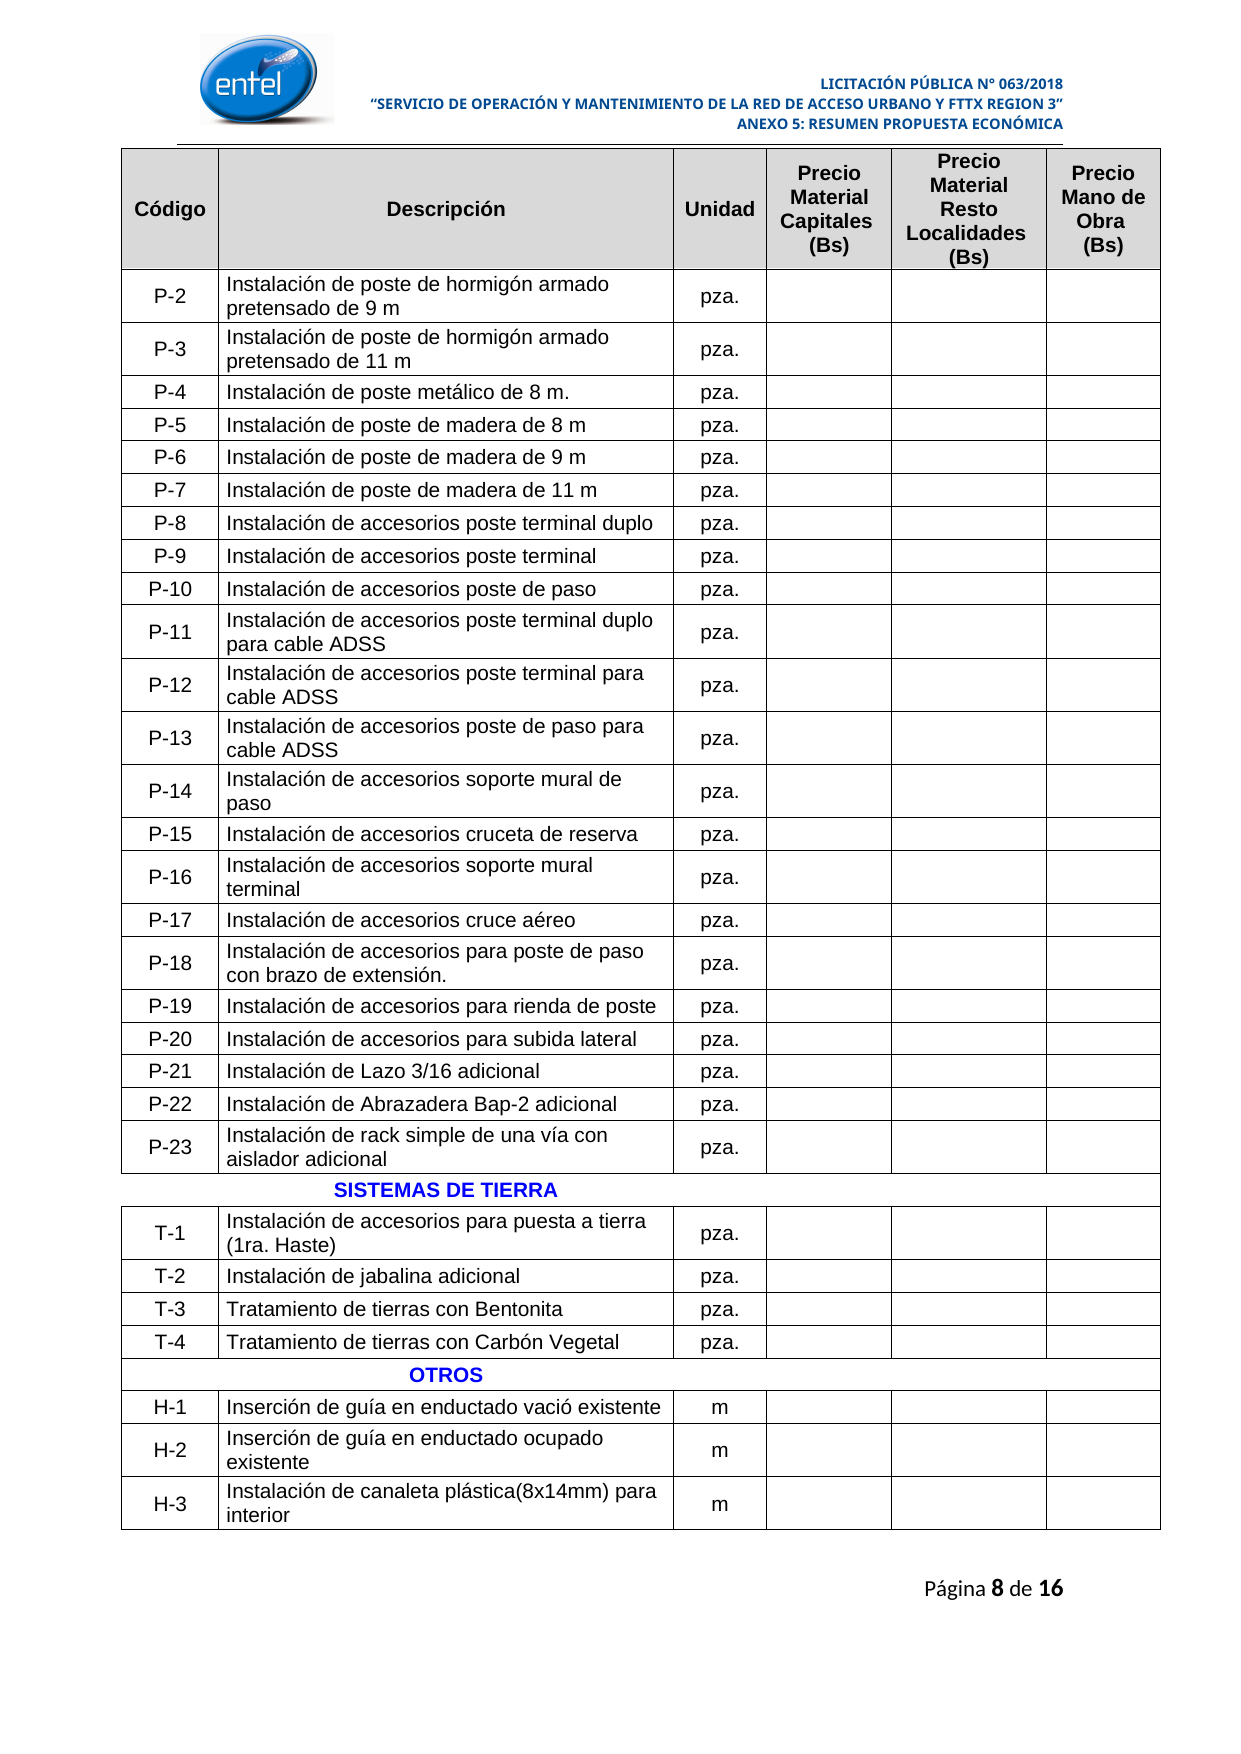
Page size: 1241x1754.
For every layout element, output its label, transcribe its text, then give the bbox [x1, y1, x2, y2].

table_cell pza. [674, 1055, 766, 1087]
table_cell P-17 [122, 904, 218, 936]
table_cell P-7 [122, 474, 218, 506]
table_cell m [674, 1424, 766, 1476]
table_cell pza. [674, 1023, 766, 1054]
table_cell Instalación de accesorios poste de paso [219, 573, 673, 604]
table_cell Instalación de accesorios cruceta de reserva [219, 818, 673, 850]
table_cell [1047, 1023, 1160, 1054]
table_cell pza. [674, 1088, 766, 1120]
table_cell pza. [674, 851, 766, 903]
table_cell [1047, 1088, 1160, 1120]
table_cell [767, 904, 891, 936]
table_cell [892, 1326, 1046, 1357]
table_cell [892, 818, 1046, 850]
table_cell Instalación de poste de madera de 11 m [219, 474, 673, 506]
table_cell [892, 507, 1046, 539]
table_cell pza. [674, 818, 766, 850]
table_header Descripción [219, 149, 673, 268]
table_cell pza. [674, 990, 766, 1022]
table_cell pza. [674, 659, 766, 711]
table_cell Instalación de rack simple de una vía con aislador adicional [219, 1121, 673, 1173]
table_cell pza. [674, 323, 766, 375]
table_cell P-21 [122, 1055, 218, 1087]
table_cell [767, 540, 891, 572]
table_cell pza. [674, 376, 766, 407]
table_cell [1047, 904, 1160, 936]
table_cell Tratamiento de tierras con Carbón Vegetal [219, 1326, 673, 1357]
table_cell Instalación de poste de madera de 9 m [219, 441, 673, 473]
table_cell Instalación de accesorios poste de paso para cable ADSS [219, 712, 673, 764]
table_cell m [674, 1477, 766, 1529]
table_cell [892, 1023, 1046, 1054]
table_cell [892, 1359, 1046, 1390]
table_cell Instalación de accesorios para puesta a tierra (1ra. Haste) [219, 1207, 673, 1259]
table_cell H-1 [122, 1391, 218, 1423]
table_cell [892, 409, 1046, 440]
table_cell [892, 937, 1046, 989]
table_cell P-6 [122, 441, 218, 473]
table_cell [1047, 1055, 1160, 1087]
table_cell [892, 1391, 1046, 1423]
table_cell P-5 [122, 409, 218, 440]
table_cell [892, 1174, 1046, 1206]
table_cell [892, 1424, 1046, 1476]
table_cell pza. [674, 937, 766, 989]
table_cell [1047, 712, 1160, 764]
table_cell T-2 [122, 1260, 218, 1292]
table_cell [892, 1055, 1046, 1087]
table_cell [767, 937, 891, 989]
table_cell P-9 [122, 540, 218, 572]
table_cell [767, 765, 891, 817]
table_cell [767, 1088, 891, 1120]
table_cell [1047, 1391, 1160, 1423]
table_cell [767, 1260, 891, 1292]
table_cell [767, 573, 891, 604]
table_cell Instalación de canaleta plástica(8x14mm) para interior [219, 1477, 673, 1529]
table_cell [767, 1207, 891, 1259]
table_cell [767, 1326, 891, 1357]
table_cell T-3 [122, 1293, 218, 1325]
table_cell OTROS [219, 1359, 673, 1390]
table_header Precio Mano de Obra (Bs) [1047, 149, 1160, 268]
table_cell [1047, 376, 1160, 407]
table_cell [767, 1477, 891, 1529]
table_cell [892, 712, 1046, 764]
table_cell [767, 1055, 891, 1087]
table_cell pza. [674, 765, 766, 817]
table_cell [767, 1293, 891, 1325]
table_cell Instalación de accesorios soporte mural de paso [219, 765, 673, 817]
table_cell [892, 1121, 1046, 1173]
table_cell SISTEMAS DE TIERRA [219, 1174, 673, 1206]
table_cell [1047, 851, 1160, 903]
table_cell [892, 851, 1046, 903]
table_cell [1047, 1293, 1160, 1325]
table_cell P-18 [122, 937, 218, 989]
table_cell [767, 441, 891, 473]
table_cell [892, 904, 1046, 936]
table_cell pza. [674, 1207, 766, 1259]
table_cell H-2 [122, 1424, 218, 1476]
table_cell pza. [674, 712, 766, 764]
table_cell [767, 1391, 891, 1423]
table_cell [767, 1023, 891, 1054]
table_cell [892, 1293, 1046, 1325]
table_cell [892, 1088, 1046, 1120]
table_cell [1047, 507, 1160, 539]
table_cell Instalación de Abrazadera Bap-2 adicional [219, 1088, 673, 1120]
table_cell [767, 1121, 891, 1173]
table_cell [673, 1359, 767, 1390]
table_cell P-20 [122, 1023, 218, 1054]
table_cell [1047, 409, 1160, 440]
table_cell [122, 1359, 219, 1390]
table_cell P-14 [122, 765, 218, 817]
table_cell Tratamiento de tierras con Bentonita [219, 1293, 673, 1325]
table_cell P-10 [122, 573, 218, 604]
table_cell [1047, 1121, 1160, 1173]
table_cell [767, 1424, 891, 1476]
table_cell T-4 [122, 1326, 218, 1357]
table_cell P-12 [122, 659, 218, 711]
table_cell P-2 [122, 270, 218, 322]
table_cell H-3 [122, 1477, 218, 1529]
table_cell [1047, 323, 1160, 375]
table_cell [767, 376, 891, 407]
table_cell pza. [674, 1260, 766, 1292]
table_cell P-4 [122, 376, 218, 407]
table_cell [1047, 540, 1160, 572]
table_cell Instalación de accesorios para poste de paso con brazo de extensión. [219, 937, 673, 989]
table_cell [892, 441, 1046, 473]
table_cell [1047, 605, 1160, 657]
table_cell [767, 474, 891, 506]
table_cell pza. [674, 1293, 766, 1325]
table_cell [1047, 270, 1160, 322]
table_cell P-15 [122, 818, 218, 850]
table_cell [1047, 1207, 1160, 1259]
table_cell Instalación de accesorios para rienda de poste [219, 990, 673, 1022]
table_cell [1047, 441, 1160, 473]
table_cell [767, 605, 891, 657]
table_cell T-1 [122, 1207, 218, 1259]
table_cell [892, 1260, 1046, 1292]
table_cell [1047, 1477, 1160, 1529]
table_cell Instalación de jabalina adicional [219, 1260, 673, 1292]
table_cell pza. [674, 441, 766, 473]
table_cell [892, 323, 1046, 375]
table_cell [767, 990, 891, 1022]
table_cell [1047, 1326, 1160, 1357]
table_cell [1047, 659, 1160, 711]
table_cell [1047, 937, 1160, 989]
table_cell [767, 659, 891, 711]
table_cell [892, 270, 1046, 322]
table_cell Instalación de poste de hormigón armado pretensado de 11 m [219, 323, 673, 375]
table_cell Instalación de accesorios poste terminal [219, 540, 673, 572]
table_cell [1047, 990, 1160, 1022]
table_header Precio Material Resto Localidades (Bs) [892, 149, 1046, 268]
table_cell [767, 818, 891, 850]
table_cell pza. [674, 1326, 766, 1357]
table_cell Instalación de poste metálico de 8 m. [219, 376, 673, 407]
table_cell [1047, 818, 1160, 850]
table_cell Instalación de accesorios cruce aéreo [219, 904, 673, 936]
table_cell [1046, 1174, 1160, 1206]
table_cell [892, 1477, 1046, 1529]
table_cell [767, 1174, 892, 1206]
picture [199, 33, 335, 125]
table_cell Instalación de poste de hormigón armado pretensado de 9 m [219, 270, 673, 322]
table_cell [892, 540, 1046, 572]
table_cell [892, 1207, 1046, 1259]
table_cell [121, 1174, 219, 1206]
table_header Código [122, 149, 218, 268]
table_cell [1047, 573, 1160, 604]
table_cell P-3 [122, 323, 218, 375]
table_header Unidad [674, 149, 766, 268]
table_cell pza. [674, 474, 766, 506]
table_cell Instalación de Lazo 3/16 adicional [219, 1055, 673, 1087]
table_cell Inserción de guía en enductado vació existente [219, 1391, 673, 1423]
table_cell Instalación de accesorios poste terminal duplo [219, 507, 673, 539]
table_cell Instalación de accesorios poste terminal para cable ADSS [219, 659, 673, 711]
table_cell P-19 [122, 990, 218, 1022]
table_cell [673, 1174, 767, 1206]
table_header Precio Material Capitales (Bs) [767, 149, 891, 268]
table_cell Instalación de accesorios poste terminal duplo para cable ADSS [219, 605, 673, 657]
table_cell pza. [674, 270, 766, 322]
table_cell P-11 [122, 605, 218, 657]
table_cell [1047, 765, 1160, 817]
table_cell [767, 851, 891, 903]
table_cell [892, 765, 1046, 817]
table_cell pza. [674, 904, 766, 936]
table_cell [767, 1359, 892, 1390]
table_cell P-13 [122, 712, 218, 764]
table_cell [767, 507, 891, 539]
table_cell [892, 659, 1046, 711]
table_cell [892, 605, 1046, 657]
table_cell Inserción de guía en enductado ocupado existente [219, 1424, 673, 1476]
table_cell P-16 [122, 851, 218, 903]
table_cell [892, 573, 1046, 604]
table_cell [1047, 1424, 1160, 1476]
table_cell m [674, 1391, 766, 1423]
table_cell pza. [674, 540, 766, 572]
table_cell [767, 323, 891, 375]
table_cell Instalación de accesorios para subida lateral [219, 1023, 673, 1054]
table_cell pza. [674, 507, 766, 539]
table_cell pza. [674, 1121, 766, 1173]
table_cell Instalación de poste de madera de 8 m [219, 409, 673, 440]
table_cell [767, 270, 891, 322]
table_cell pza. [674, 573, 766, 604]
table_cell [892, 376, 1046, 407]
table_cell P-8 [122, 507, 218, 539]
table_cell Instalación de accesorios soporte mural terminal [219, 851, 673, 903]
table_cell pza. [674, 605, 766, 657]
table_cell pza. [674, 409, 766, 440]
table_cell P-22 [122, 1088, 218, 1120]
table_cell [1047, 474, 1160, 506]
table_cell [767, 409, 891, 440]
table_cell [1047, 1260, 1160, 1292]
table_cell [1046, 1359, 1160, 1390]
table_cell P-23 [122, 1121, 218, 1173]
table_cell [892, 990, 1046, 1022]
table_cell [767, 712, 891, 764]
table_cell [892, 474, 1046, 506]
